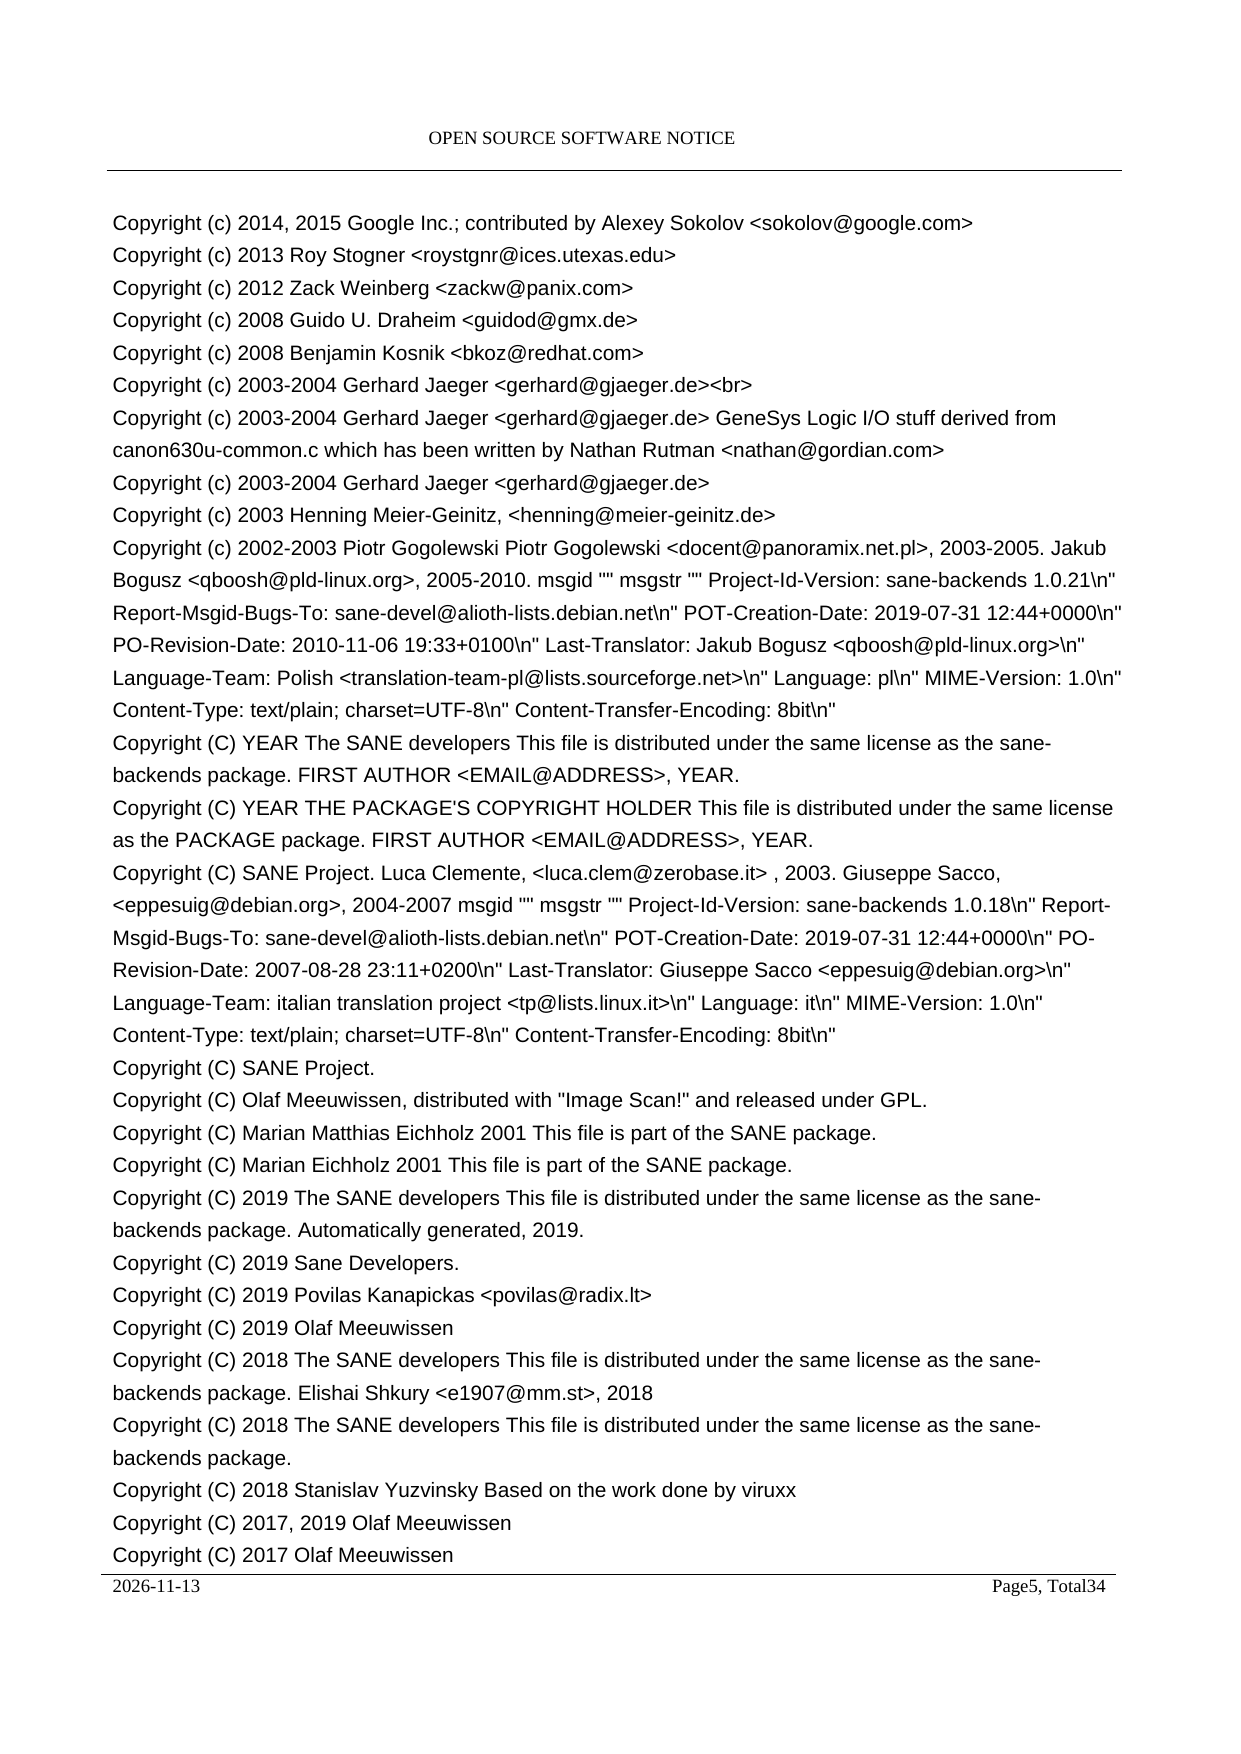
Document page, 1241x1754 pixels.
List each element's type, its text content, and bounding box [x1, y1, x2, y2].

text Copyright (c) 2008 Benjamin Kosnik <bkoz@redhat.com> [112, 336, 1128, 369]
text Copyright (C) Olaf Meeuwissen, distributed with "Image Scan!" and released under GPL. [112, 1084, 1128, 1116]
text Copyright (c) 2003-2004 Gerhard Jaeger <gerhard@gjaeger.de> GeneSys Logic I/O stuff derived from canon630u-common.c which has been written by Nathan Rutman <nathan@gordian.com> [112, 401, 1128, 466]
text Copyright (C) Marian Eichholz 2001 This file is part of the SANE package. [112, 1149, 1128, 1181]
text Copyright (c) 2003 Henning Meier-Geinitz, <henning@meier-geinitz.de> [112, 499, 1128, 531]
text Copyright (c) 2008 Guido U. Draheim <guidod@gmx.de> [112, 304, 1128, 336]
text Copyright (C) YEAR The SANE developers This file is distributed under the same license as the sane-backends package. FIRST AUTHOR <EMAIL@ADDRESS>, YEAR. [112, 726, 1128, 791]
text Copyright (c) 2003-2004 Gerhard Jaeger <gerhard@gjaeger.de> [112, 466, 1128, 499]
text Copyright (c) 2014, 2015 Google Inc.; contributed by Alexey Sokolov <sokolov@google.com> [112, 206, 1128, 239]
text Copyright (C) 2019 Olaf Meeuwissen [112, 1311, 1128, 1344]
text Copyright (C) 2019 Povilas Kanapickas <povilas@radix.lt> [112, 1279, 1128, 1311]
text Copyright (C) 2019 Sane Developers. [112, 1246, 1128, 1279]
text Copyright (c) 2013 Roy Stogner <roystgnr@ices.utexas.edu> [112, 239, 1128, 271]
text Copyright (c) 2002-2003 Piotr Gogolewski Piotr Gogolewski <docent@panoramix.net.pl>, 2003-2005. Jakub Bogusz <qboosh@pld-linux.org>, 2005-2010. msgid "" msgstr "" Project-Id-Version: sane-backends 1.0.21\n" Report-Msgid-Bugs-To: sane-devel@alioth-lists.debian.net\n" POT-Creation-Date: 2019-07-31 12:44+0000\n" PO-Revision-Date: 2010-11-06 19:33+0100\n" Last-Translator: Jakub Bogusz <qboosh@pld-linux.org>\n" Language-Team: Polish <translation-team-pl@lists.sourceforge.net>\n" Language: pl\n" MIME-Version: 1.0\n" Content-Type: text/plain; charset=UTF-8\n" Content-Transfer-Encoding: 8bit\n" [112, 531, 1128, 726]
text Copyright (c) 2012 Zack Weinberg <zackw@panix.com> [112, 271, 1128, 304]
text Copyright (C) SANE Project. Luca Clemente, <luca.clem@zerobase.it> , 2003. Giuseppe Sacco, <eppesuig@debian.org>, 2004-2007 msgid "" msgstr "" Project-Id-Version: sane-backends 1.0.18\n" Report-Msgid-Bugs-To: sane-devel@alioth-lists.debian.net\n" POT-Creation-Date: 2019-07-31 12:44+0000\n" PO-Revision-Date: 2007-08-28 23:11+0200\n" Last-Translator: Giuseppe Sacco <eppesuig@debian.org>\n" Language-Team: italian translation project <tp@lists.linux.it>\n" Language: it\n" MIME-Version: 1.0\n" Content-Type: text/plain; charset=UTF-8\n" Content-Transfer-Encoding: 8bit\n" [112, 856, 1128, 1051]
text Copyright (C) 2017, 2019 Olaf Meeuwissen [112, 1506, 1128, 1539]
text Copyright (c) 2003-2004 Gerhard Jaeger <gerhard@gjaeger.de><br> [112, 369, 1128, 401]
text Copyright (C) 2018 Stanislav Yuzvinsky Based on the work done by viruxx [112, 1474, 1128, 1506]
text Copyright (C) 2018 The SANE developers This file is distributed under the same license as the sane-backends package. [112, 1409, 1128, 1474]
text Copyright (C) 2017 Olaf Meeuwissen [112, 1539, 1128, 1571]
text Copyright (C) 2018 The SANE developers This file is distributed under the same license as the sane-backends package. Elishai Shkury <e1907@mm.st>, 2018 [112, 1344, 1128, 1409]
text Copyright (C) SANE Project. [112, 1051, 1128, 1084]
text Copyright (C) YEAR THE PACKAGE'S COPYRIGHT HOLDER This file is distributed under the same license as the PACKAGE package. FIRST AUTHOR <EMAIL@ADDRESS>, YEAR. [112, 791, 1128, 856]
text Copyright (C) Marian Matthias Eichholz 2001 This file is part of the SANE package. [112, 1116, 1128, 1149]
text Copyright (C) 2019 The SANE developers This file is distributed under the same license as the sane-backends package. Automatically generated, 2019. [112, 1181, 1128, 1246]
